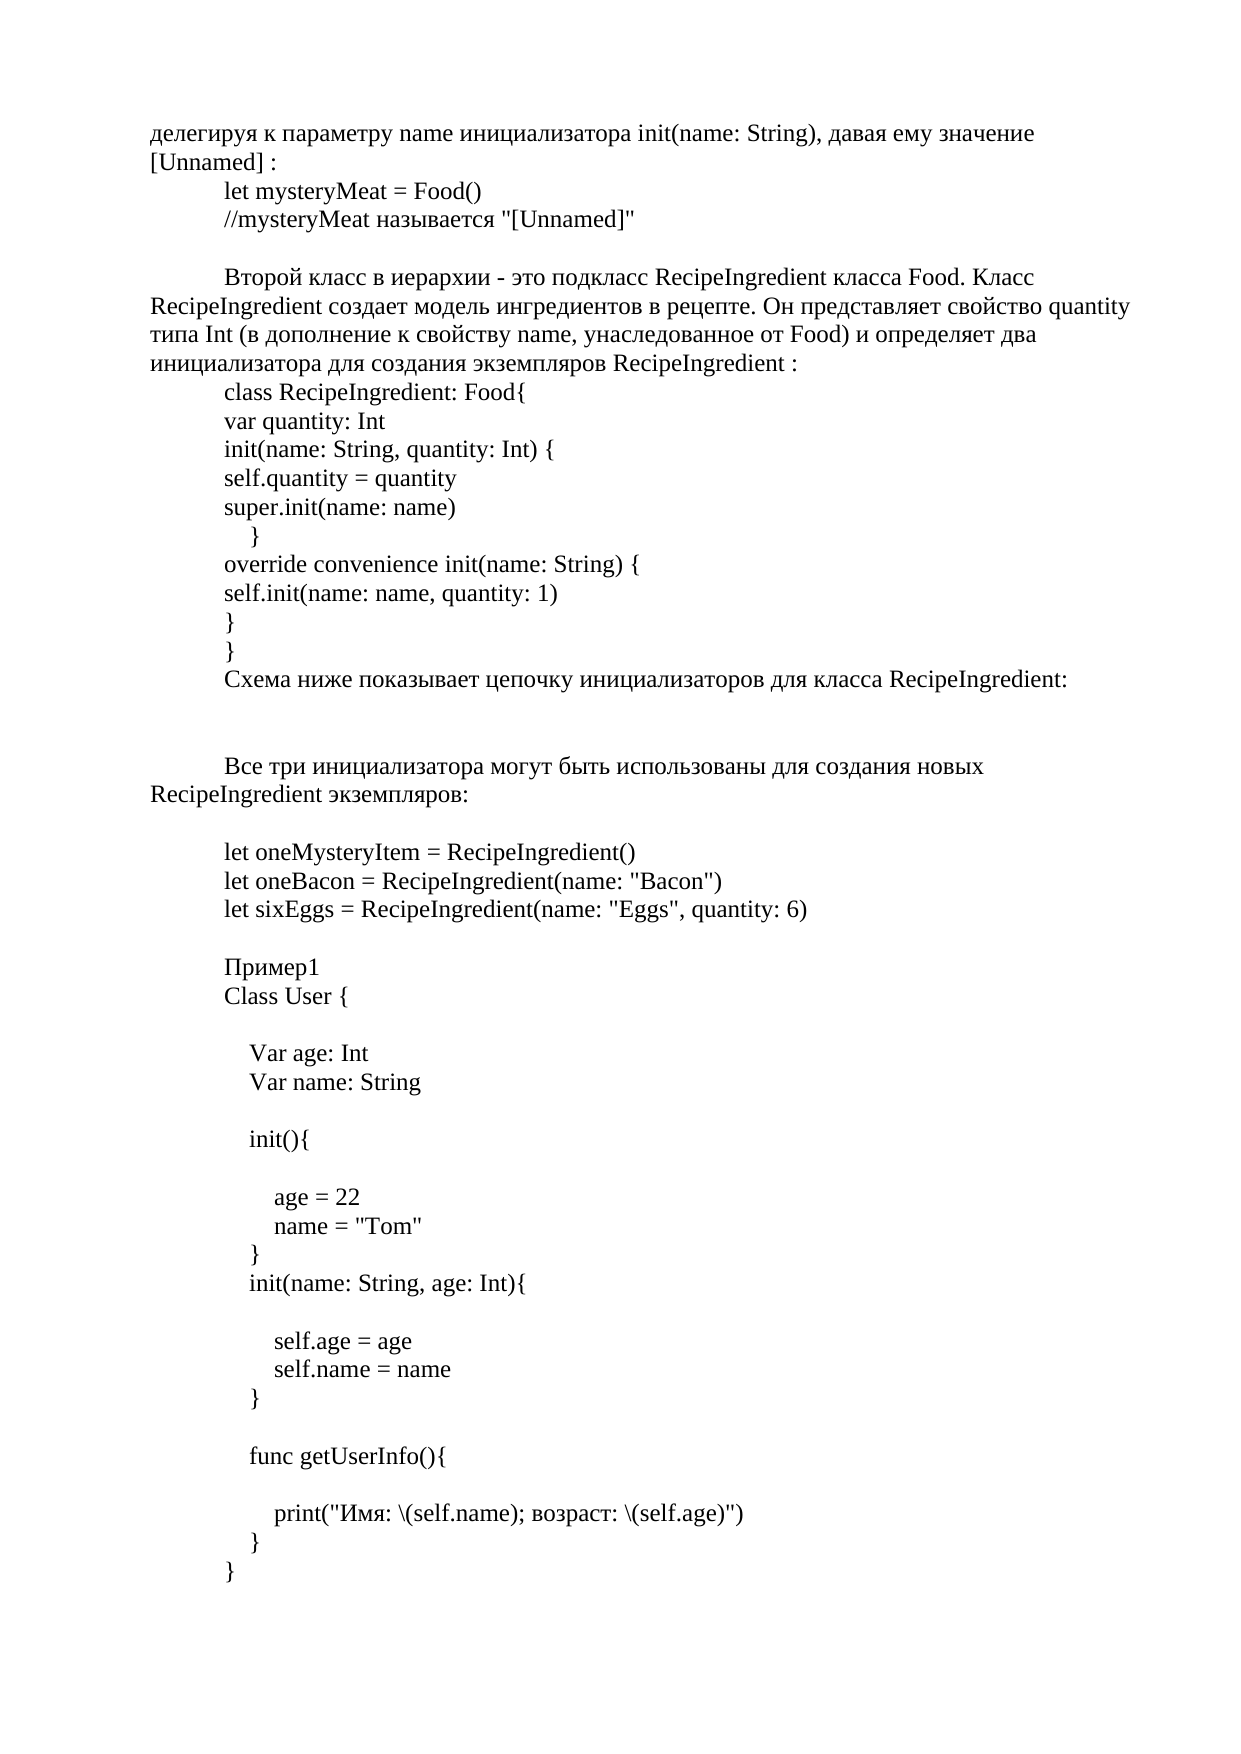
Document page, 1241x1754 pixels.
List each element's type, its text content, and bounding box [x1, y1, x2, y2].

text Схема ниже показывает цепочку инициализаторов для класса RecipeIngredient: [150, 664, 1137, 693]
text Все три инициализатора могут быть использованы для создания новых RecipeIngredient экземпляров: [150, 751, 1137, 808]
text let sixEggs = RecipeIngredient(name: "Eggs", quantity: 6) [150, 894, 1137, 923]
text self.quantity = quantity [150, 463, 1137, 492]
text let mysteryMeat = Food() [150, 176, 1137, 204]
text Пример1 [150, 952, 1137, 981]
text self.age = age [150, 1326, 1137, 1354]
text self.init(name: name, quantity: 1) [150, 578, 1137, 607]
text super.init(name: name) [150, 492, 1137, 521]
text init(name: String, quantity: Int) { [150, 434, 1137, 463]
text override convenience init(name: String) { [150, 549, 1137, 578]
text } [150, 1239, 1137, 1268]
text } [150, 607, 1137, 636]
text self.name = name [150, 1354, 1137, 1383]
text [150, 118, 1137, 176]
text //mysteryMeat называется "[Unnamed]" [150, 204, 1137, 233]
text Var age: Int [150, 1038, 1137, 1067]
text init(){ [150, 1124, 1137, 1153]
text } [150, 1556, 1137, 1584]
text func getUserInfo(){ [150, 1441, 1137, 1469]
text var quantity: Int [150, 406, 1137, 434]
text } [150, 636, 1137, 664]
text let oneMysteryItem = RecipeIngredient() [150, 837, 1137, 866]
text print("Имя: \(self.name); возраст: \(self.age)") [150, 1498, 1137, 1527]
text init(name: String, age: Int){ [150, 1268, 1137, 1297]
text let oneBacon = RecipeIngredient(name: "Bacon") [150, 866, 1137, 894]
text } [150, 1383, 1137, 1412]
text age = 22 [150, 1182, 1137, 1211]
text Class User { [150, 981, 1137, 1009]
text name = "Tom" [150, 1211, 1137, 1239]
text } [150, 521, 1137, 549]
text Var name: String [150, 1067, 1137, 1096]
text } [150, 1527, 1137, 1556]
text Второй класс в иерархии - это подкласс RecipeIngredient класса Food. Класс RecipeIngredient создает модель ингредиентов в рецепте. Он представляет свойство quantity типа Int (в дополнение к свойству name, унаследованное от Food) и определяет два инициализатора для создания экземпляров RecipeIngredient : [150, 262, 1137, 377]
text class RecipeIngredient: Food{ [150, 377, 1137, 406]
